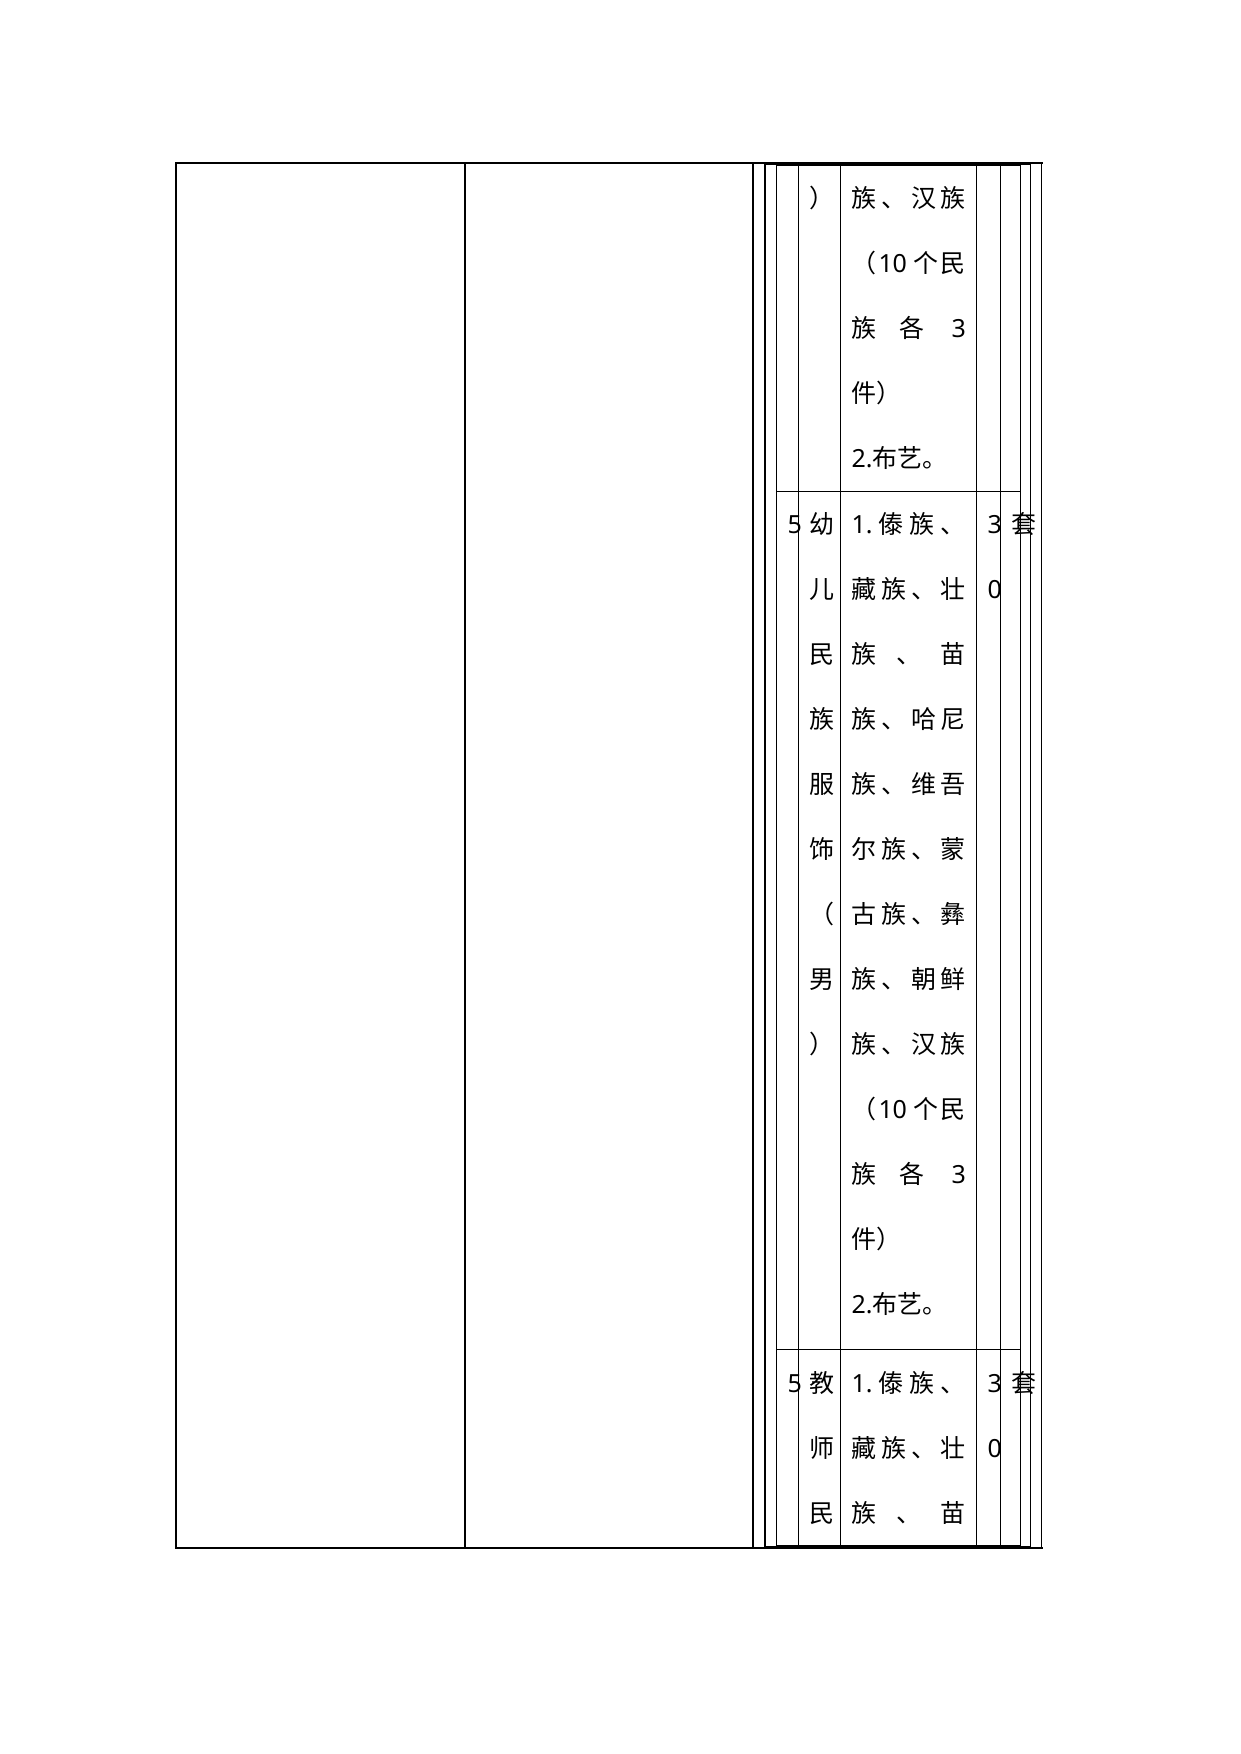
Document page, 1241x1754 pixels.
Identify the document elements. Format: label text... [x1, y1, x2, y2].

table_cell [777, 166, 798, 491]
table_cell [799, 1350, 840, 1545]
table_cell [766, 165, 776, 1546]
table_cell [1001, 1350, 1020, 1545]
table_cell [841, 1350, 976, 1545]
table_cell [977, 492, 1000, 1349]
table_cell [841, 492, 976, 1349]
table_cell [1021, 1392, 1030, 1546]
table_cell [754, 164, 764, 1547]
table_cell [990, 1441, 998, 1455]
table_cell [1001, 166, 1020, 491]
table_cell [977, 166, 1000, 491]
table_cell [799, 492, 840, 1349]
table_cell [777, 492, 798, 1349]
table_cell [1001, 492, 1020, 1349]
table_cell [466, 164, 752, 1547]
table_cell [1021, 533, 1030, 1373]
table_cell [1021, 165, 1030, 514]
table_cell [777, 1350, 798, 1545]
table_cell [1031, 164, 1041, 1547]
table_cell [799, 166, 840, 491]
table_cell 1 [177, 164, 464, 1547]
table_cell [791, 1376, 798, 1382]
table_cell [841, 166, 976, 491]
table_cell [977, 1350, 1000, 1545]
